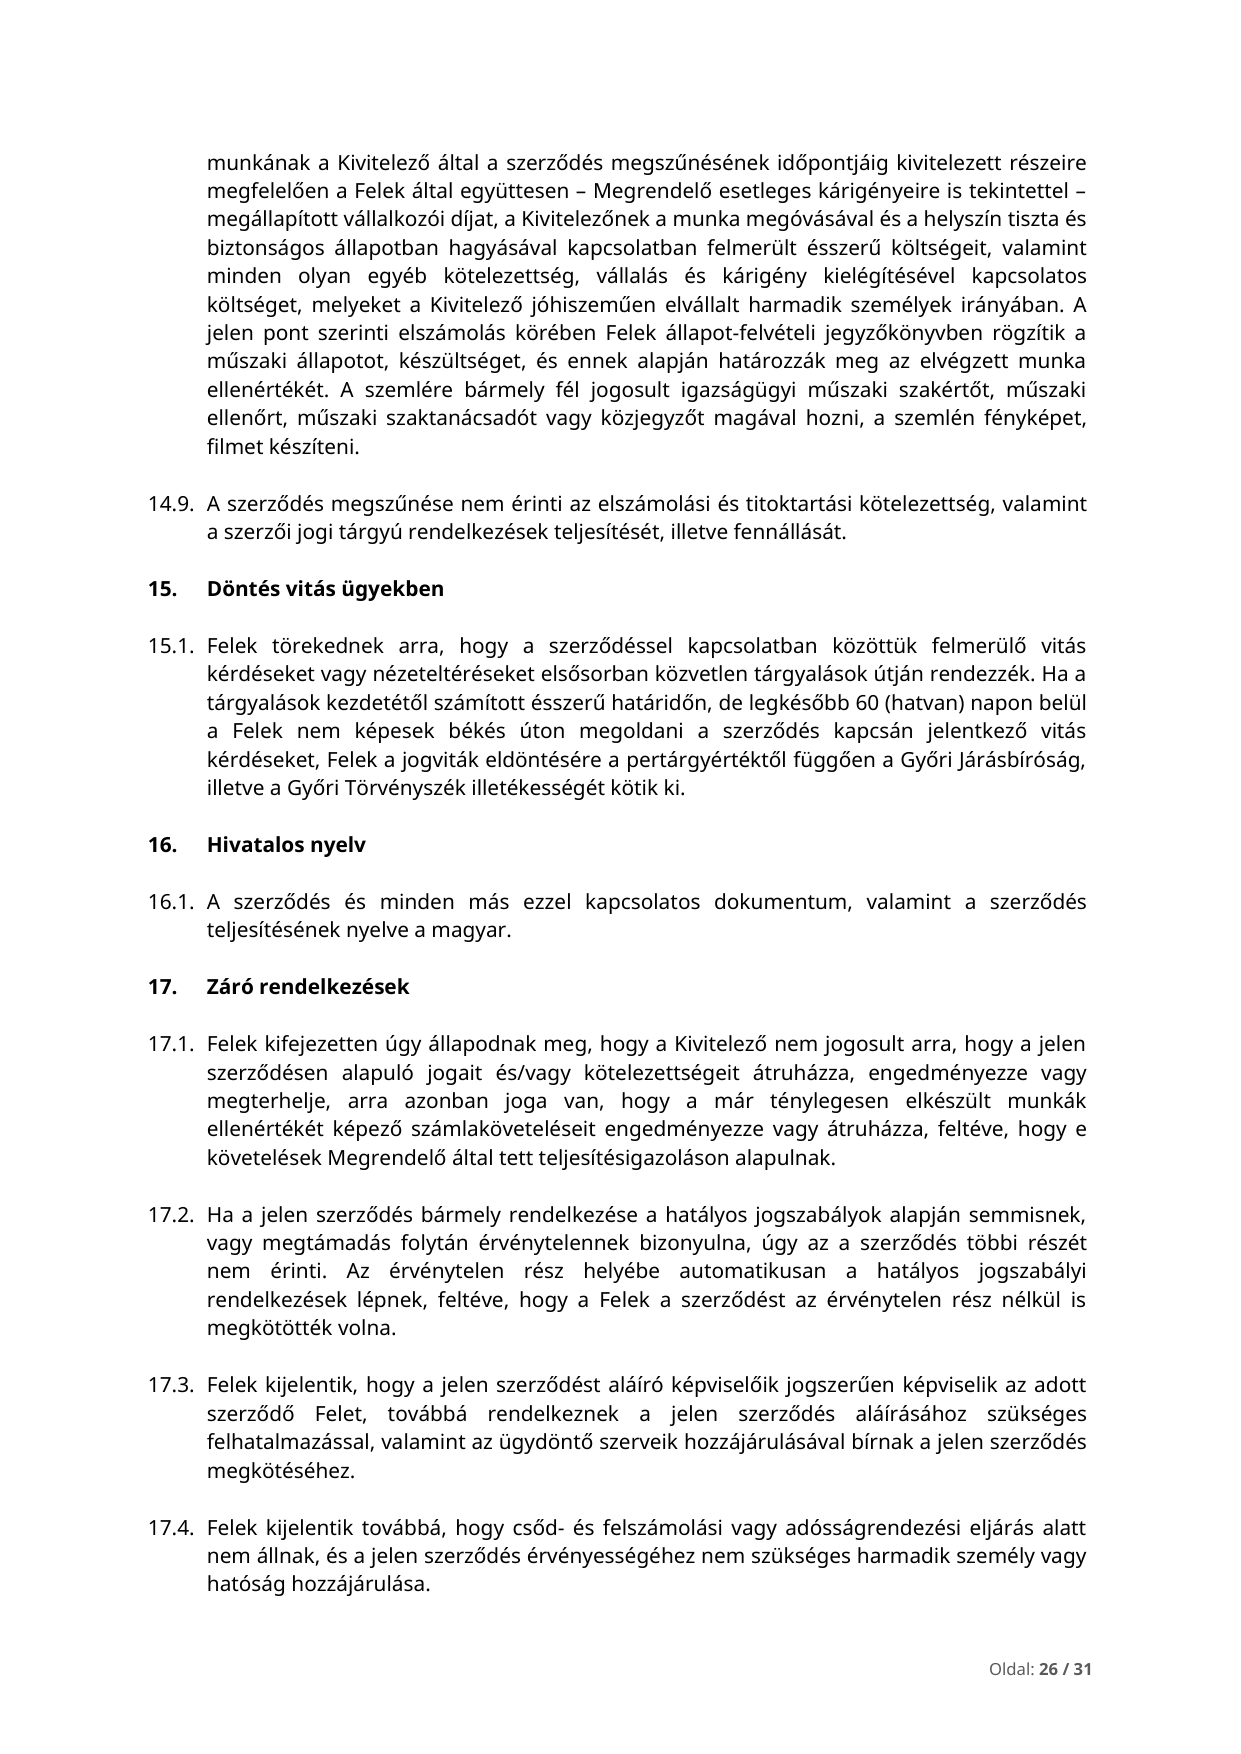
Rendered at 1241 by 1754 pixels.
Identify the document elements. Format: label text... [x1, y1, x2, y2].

list Felek törekednek arra, hogy a szerződéssel kapcsolatban közöttük felmerülő vitás kérdéseket vagy nézeteltéréseket elsősorban közvetlen tárgyalások útján rendezzék. Ha a tárgyalások kezdetétől számított ésszerű határidőn, de legkésőbb 60 (hatvan) napon belül a Felek nem képesek békés úton megoldani a szerződés kapcsán jelentkező vitás kérdéseket, Felek a jogviták eldöntésére a pertárgyértéktől függően a Győri Járásbíróság, illetve a Győri Törvényszék illetékességét kötik ki. [148, 631, 1088, 802]
list A szerződés megszűnése nem érinti az elszámolási és titoktartási kötelezettség, valamint a szerzői jogi tárgyú rendelkezések teljesítését, illetve fennállását. [148, 489, 1088, 546]
list A szerződés és minden más ezzel kapcsolatos dokumentum, valamint a szerződés teljesítésének nyelve a magyar. [148, 887, 1088, 944]
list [148, 148, 1088, 460]
list Felek kijelentik továbbá, hogy csőd- és felszámolási vagy adósságrendezési eljárás alatt nem állnak, és a jelen szerződés érvényességéhez nem szükséges harmadik személy vagy hatóság hozzájárulása. [148, 1513, 1088, 1598]
list Hivatalos nyelv [148, 830, 1088, 858]
list Záró rendelkezések [148, 972, 1088, 1001]
list Felek kifejezetten úgy állapodnak meg, hogy a Kivitelező nem jogosult arra, hogy a jelen szerződésen alapuló jogait és/vagy kötelezettségeit átruházza, engedményezze vagy megterhelje, arra azonban joga van, hogy a már ténylegesen elkészült munkák ellenértékét képező számlaköveteléseit engedményezze vagy átruházza, feltéve, hogy e követelések Megrendelő által tett teljesítésigazoláson alapulnak. [148, 1029, 1088, 1171]
list Ha a jelen szerződés bármely rendelkezése a hatályos jogszabályok alapján semmisnek, vagy megtámadás folytán érvénytelennek bizonyulna, úgy az a szerződés többi részét nem érinti. Az érvénytelen rész helyébe automatikusan a hatályos jogszabályi rendelkezések lépnek, feltéve, hogy a Felek a szerződést az érvénytelen rész nélkül is megkötötték volna. [148, 1200, 1088, 1342]
list Felek kijelentik, hogy a jelen szerződést aláíró képviselőik jogszerűen képviselik az adott szerződő Felet, továbbá rendelkeznek a jelen szerződés aláírásához szükséges felhatalmazással, valamint az ügydöntő szerveik hozzájárulásával bírnak a jelen szerződés megkötéséhez. [148, 1370, 1088, 1484]
list Döntés vitás ügyekben [148, 574, 1088, 603]
